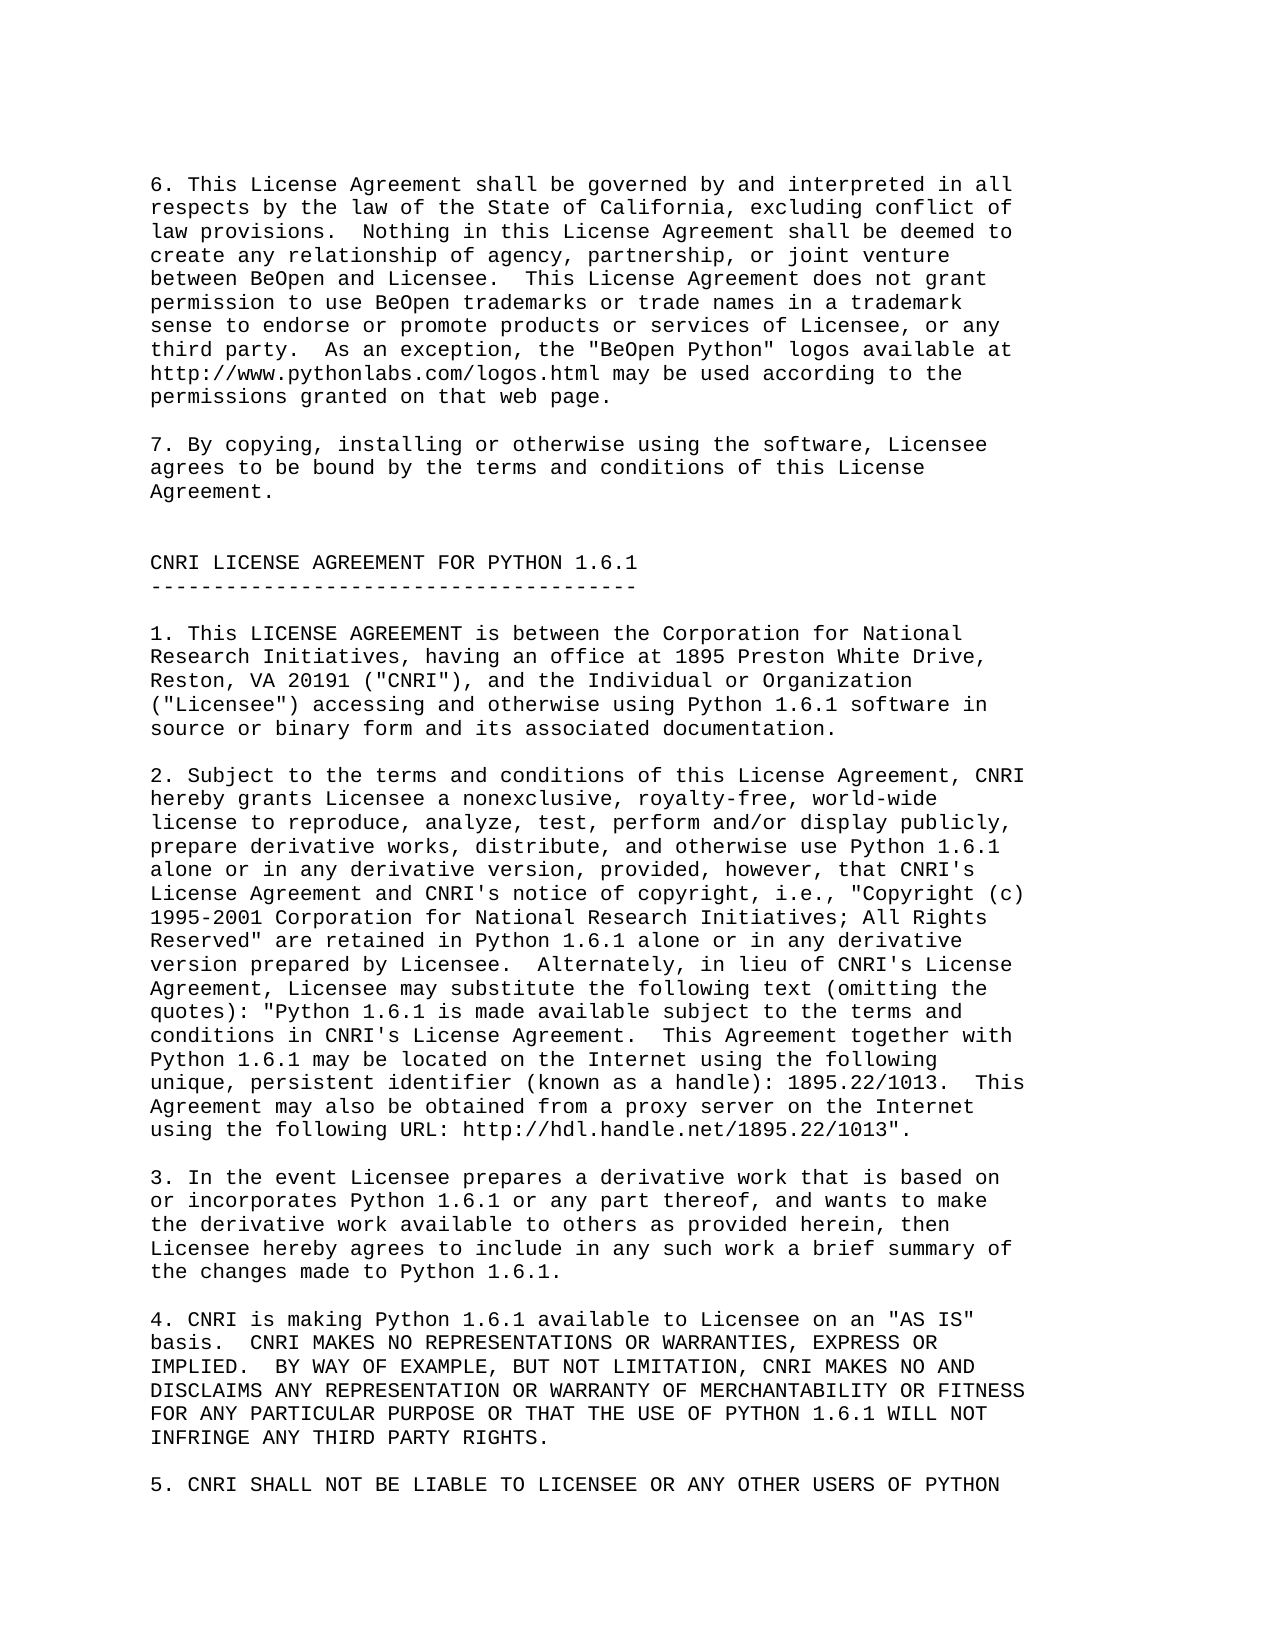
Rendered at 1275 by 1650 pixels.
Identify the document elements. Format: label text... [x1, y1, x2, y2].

text basis. CNRI MAKES NO REPRESENTATIONS OR WARRANTIES, EXPRESS OR [150, 1332, 1125, 1356]
text prepare derivative works, distribute, and otherwise use Python 1.6.1 [150, 836, 1125, 859]
text version prepared by Licensee. Alternately, in lieu of CNRI's License [150, 954, 1125, 978]
text agrees to be bound by the terms and conditions of this License [150, 457, 1125, 481]
text create any relationship of agency, partnership, or joint venture [150, 244, 1125, 268]
text third party. As an exception, the "BeOpen Python" logos available at [150, 339, 1125, 363]
text License Agreement and CNRI's notice of copyright, i.e., "Copyright (c) [150, 883, 1125, 907]
text 7. By copying, installing or otherwise using the software, Licensee [150, 434, 1125, 457]
text 3. In the event Licensee prepares a derivative work that is based on [150, 1167, 1125, 1190]
text unique, persistent identifier (known as a handle): 1895.22/1013. This [150, 1072, 1125, 1096]
text CNRI LICENSE AGREEMENT FOR PYTHON 1.6.1 [150, 552, 1125, 576]
text permission to use BeOpen trademarks or trade names in a trademark [150, 292, 1125, 316]
text Reston, VA 20191 ("CNRI"), and the Individual or Organization [150, 670, 1125, 694]
text 1995-2001 Corporation for National Research Initiatives; All Rights [150, 907, 1125, 930]
text law provisions. Nothing in this License Agreement shall be deemed to [150, 221, 1125, 244]
text Research Initiatives, having an office at 1895 Preston White Drive, [150, 647, 1125, 670]
text Agreement may also be obtained from a proxy server on the Internet [150, 1096, 1125, 1119]
text --------------------------------------- [150, 576, 1125, 599]
text conditions in CNRI's License Agreement. This Agreement together with [150, 1025, 1125, 1048]
text quotes): "Python 1.6.1 is made available subject to the terms and [150, 1001, 1125, 1025]
text respects by the law of the State of California, excluding conflict of [150, 197, 1125, 221]
text Agreement, Licensee may substitute the following text (omitting the [150, 978, 1125, 1001]
text Licensee hereby agrees to include in any such work a brief summary of [150, 1238, 1125, 1261]
text source or binary form and its associated documentation. [150, 717, 1125, 741]
text or incorporates Python 1.6.1 or any part thereof, and wants to make [150, 1190, 1125, 1214]
text Reserved" are retained in Python 1.6.1 alone or in any derivative [150, 930, 1125, 954]
text DISCLAIMS ANY REPRESENTATION OR WARRANTY OF MERCHANTABILITY OR FITNESS [150, 1379, 1125, 1403]
text ("Licensee") accessing and otherwise using Python 1.6.1 software in [150, 694, 1125, 717]
text IMPLIED. BY WAY OF EXAMPLE, BUT NOT LIMITATION, CNRI MAKES NO AND [150, 1356, 1125, 1379]
text hereby grants Licensee a nonexclusive, royalty-free, world-wide [150, 788, 1125, 812]
text INFRINGE ANY THIRD PARTY RIGHTS. [150, 1427, 1125, 1451]
text using the following URL: http://hdl.handle.net/1895.22/1013". [150, 1119, 1125, 1143]
text 2. Subject to the terms and conditions of this License Agreement, CNRI [150, 765, 1125, 788]
text alone or in any derivative version, provided, however, that CNRI's [150, 859, 1125, 883]
text Agreement. [150, 481, 1125, 505]
text FOR ANY PARTICULAR PURPOSE OR THAT THE USE OF PYTHON 1.6.1 WILL NOT [150, 1403, 1125, 1427]
text sense to endorse or promote products or services of Licensee, or any [150, 316, 1125, 339]
text 5. CNRI SHALL NOT BE LIABLE TO LICENSEE OR ANY OTHER USERS OF PYTHON [150, 1474, 1125, 1498]
text 4. CNRI is making Python 1.6.1 available to Licensee on an "AS IS" [150, 1309, 1125, 1332]
text permissions granted on that web page. [150, 386, 1125, 410]
text the changes made to Python 1.6.1. [150, 1261, 1125, 1285]
text http://www.pythonlabs.com/logos.html may be used according to the [150, 363, 1125, 386]
text the derivative work available to others as provided herein, then [150, 1214, 1125, 1238]
text 6. This License Agreement shall be governed by and interpreted in all [150, 174, 1125, 197]
text Python 1.6.1 may be located on the Internet using the following [150, 1048, 1125, 1072]
text between BeOpen and Licensee. This License Agreement does not grant [150, 268, 1125, 292]
text license to reproduce, analyze, test, perform and/or display publicly, [150, 812, 1125, 836]
text 1. This LICENSE AGREEMENT is between the Corporation for National [150, 623, 1125, 647]
